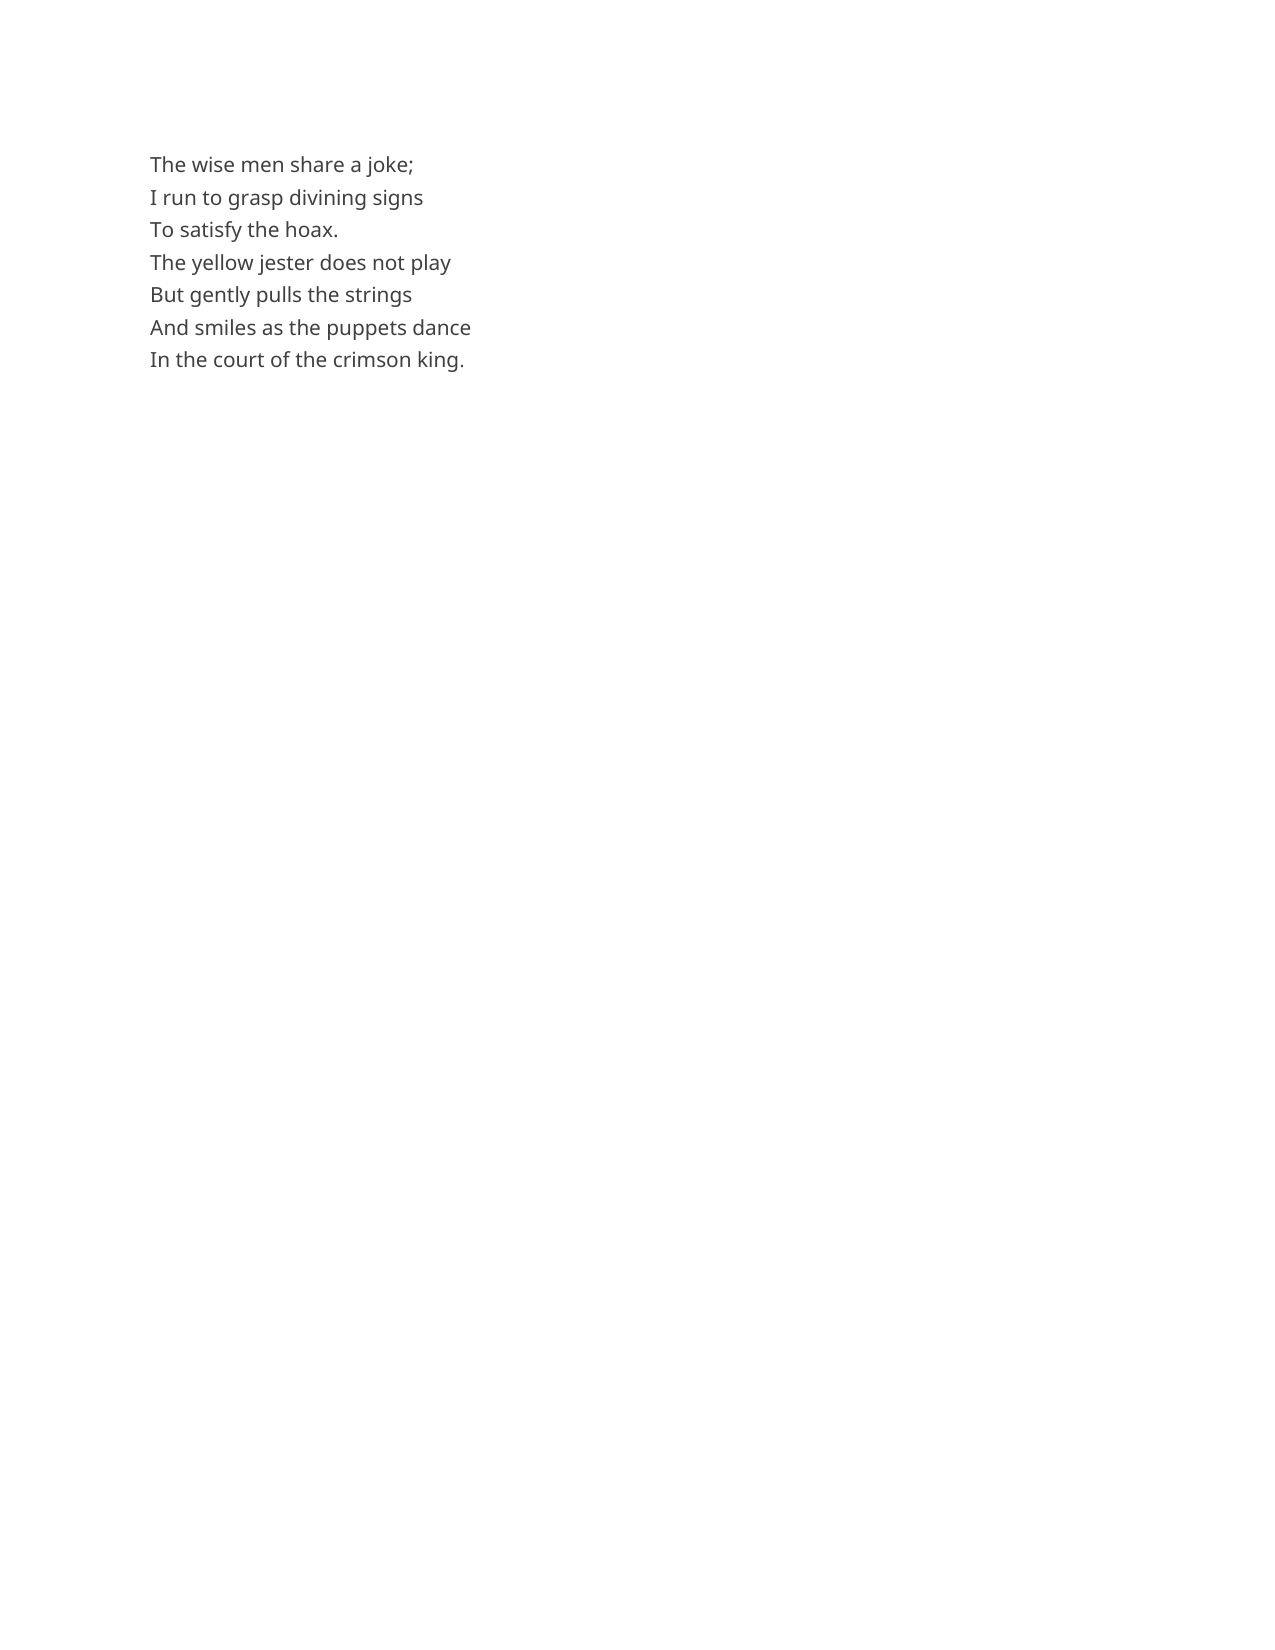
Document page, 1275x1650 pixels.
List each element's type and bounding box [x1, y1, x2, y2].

text [150, 150, 1125, 374]
